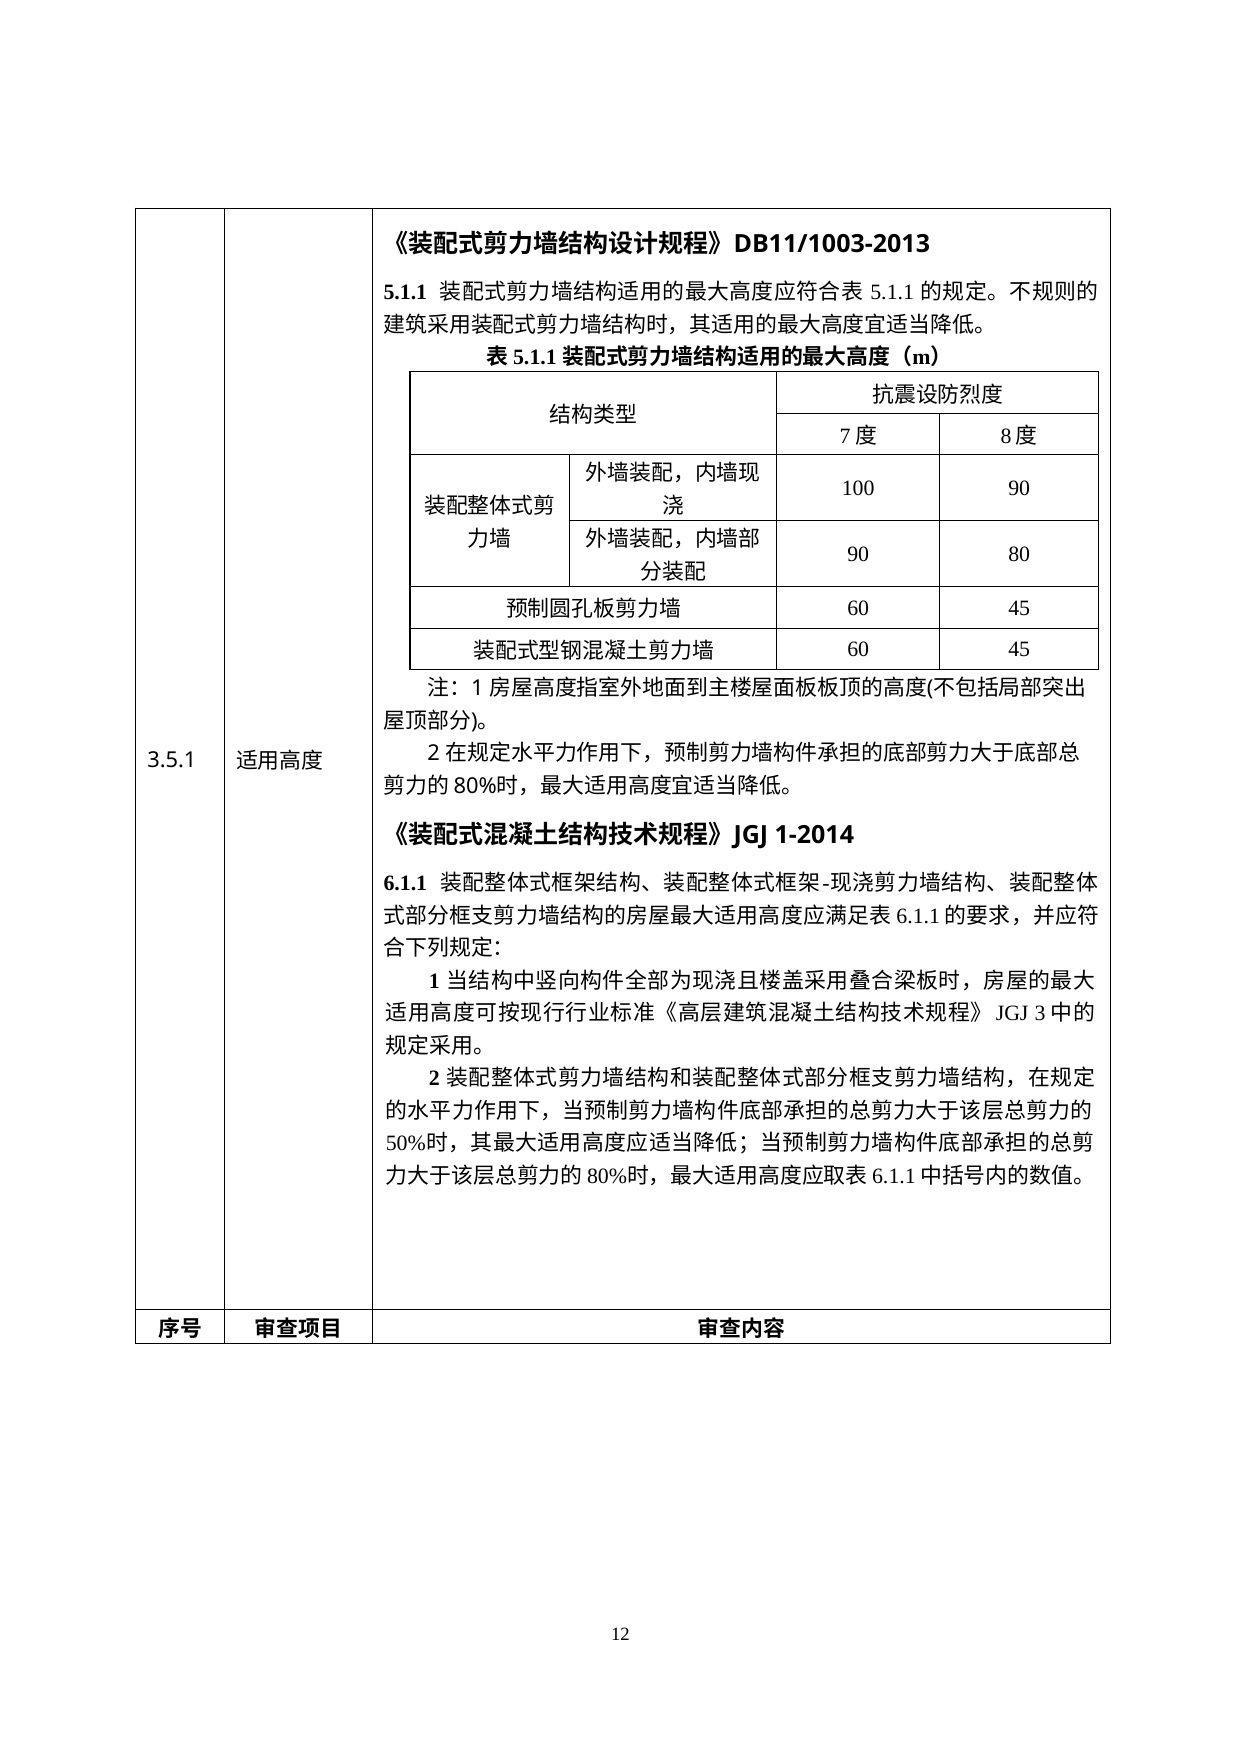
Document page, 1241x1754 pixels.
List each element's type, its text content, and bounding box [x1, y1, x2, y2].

table_cell 适用高度 [225, 209, 372, 1309]
table_cell 《装配式剪力墙结构设计规程》DB11/1003-2013 5.1.1 装配式剪力墙结构适用的最大高度应符合表 5.1.1 的规定。不规则的建筑采用装配式剪力墙结构时，其适用的最大高度宜适当降低。 表5.1.1 装配式剪力墙结构适用的最大高度（m） 注：1 房屋高度指室外地面到主楼屋面板板顶的高度(不包括局部突出屋顶部分)。 2 在规定水平力作用下，预制剪力墙构件承担的底部剪力大于底部总剪力的80%时，最大适用高度宜适当降低。 《装配式混凝土结构技术规程》JGJ 1-2014 6.1.1 装配整体式框架结构、装配整体式框架-现浇剪力墙结构、装配整体式部分框支剪力墙结构的房屋最大适用高度应满足表6.1.1的要求，并应符合下列规定： 1 当结构中竖向构件全部为现浇且楼盖采用叠合梁板时，房屋的最大适用高度可按现行行业标准《高层建筑混凝土结构技术规程》JGJ 3中的规定采用。 2 装配整体式剪力墙结构和装配整体式部分框支剪力墙结构，在规定的水平力作用下，当预制剪力墙构件底部承担的总剪力大于该层总剪力的50%时，其最大适用高度应适当降低；当预制剪力墙构件底部承担的总剪力大于该层总剪力的80%时，最大适用高度应取表6.1.1中括号内的数值。 [373, 209, 1110, 1309]
table_cell 审查项目 [225, 1310, 372, 1343]
table_cell 序号 [136, 1310, 224, 1343]
table_cell 3.5.1 [136, 209, 224, 1309]
table_cell 审查内容 [373, 1310, 1110, 1343]
